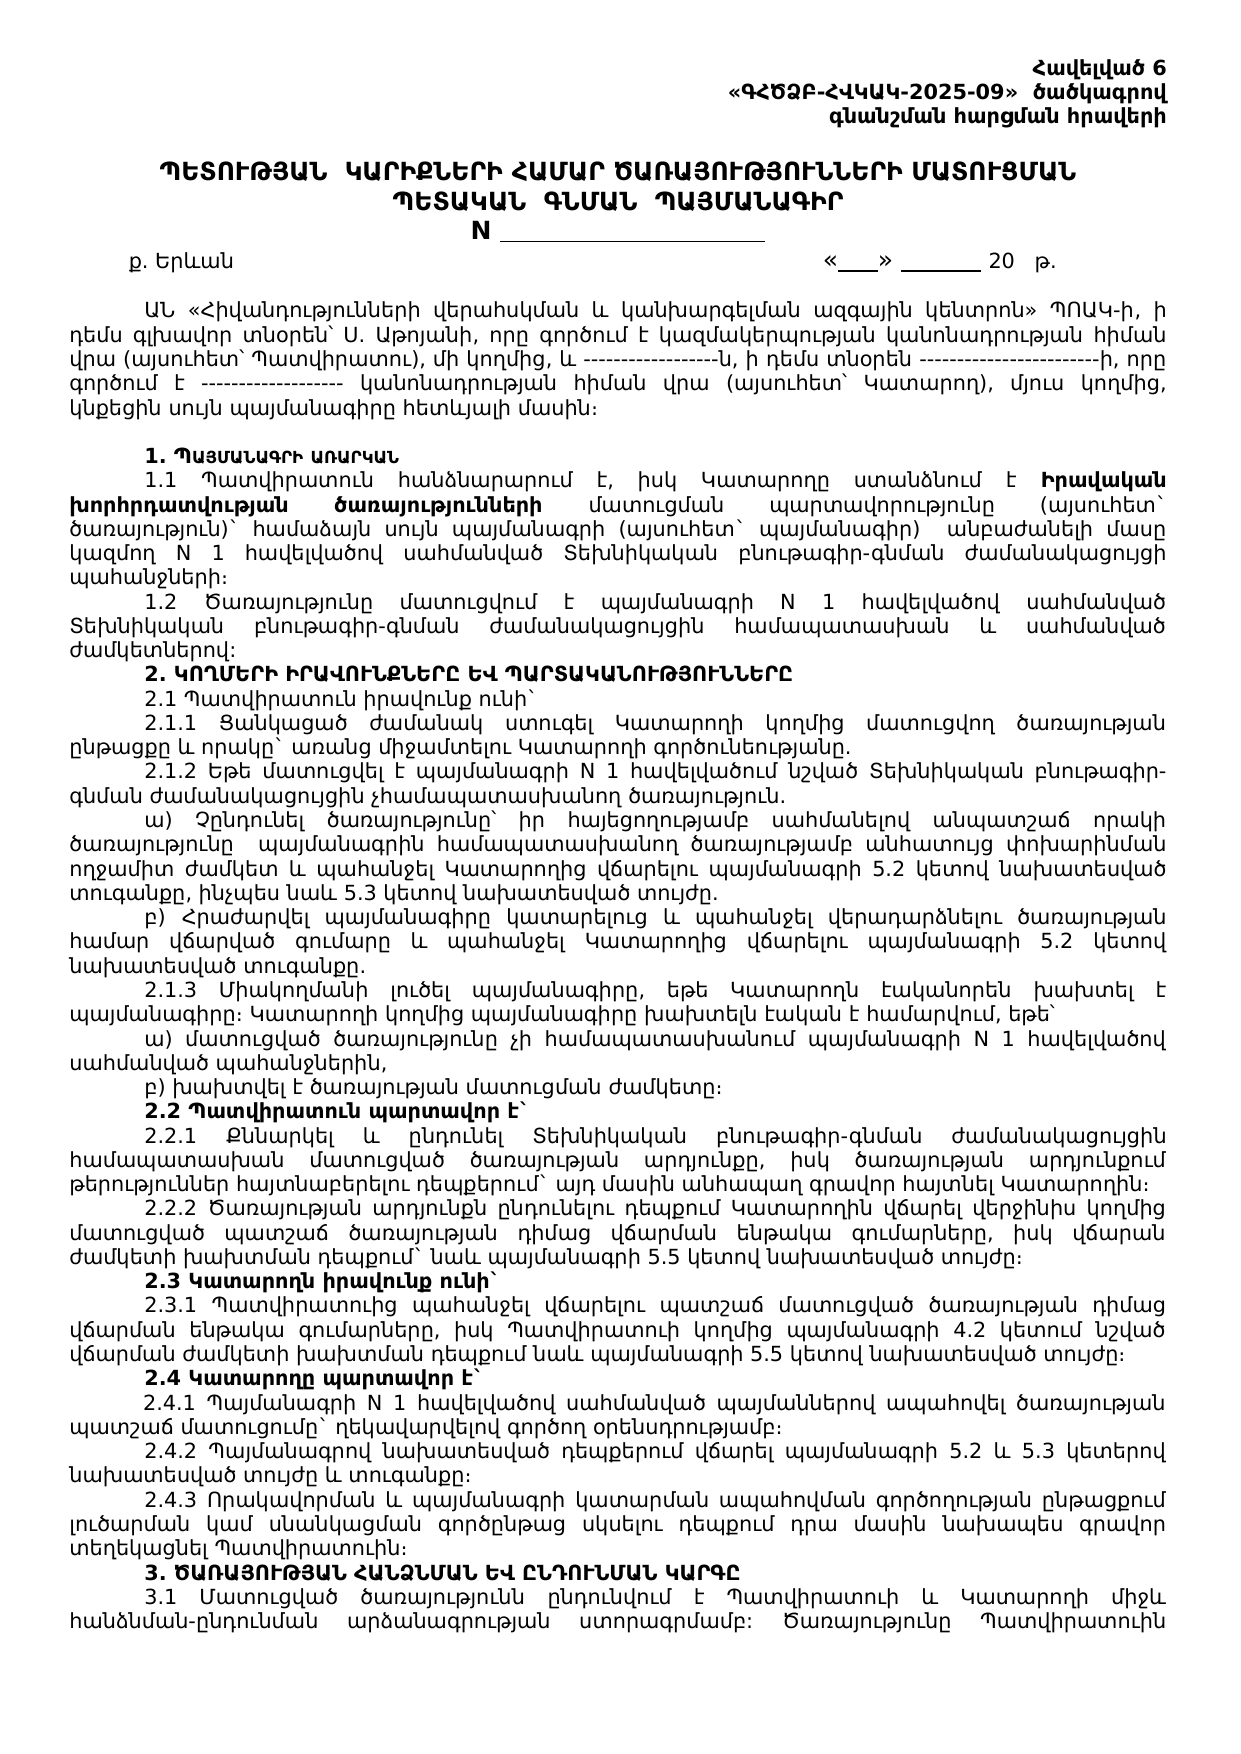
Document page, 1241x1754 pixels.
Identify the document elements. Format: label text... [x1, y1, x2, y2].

text 2.1 Պատվիրատուն իրավունք ունի` [69, 687, 1167, 711]
text «ԳՀԾՁԲ-ՀՎԿԱԿ-2025-09» ծածկագրով [69, 80, 1167, 104]
text 2.4 Կատարողը պարտավոր է` [69, 1366, 1167, 1391]
text 1. Պայմանագրի առարկան [69, 444, 1167, 468]
text ՊԵՏԱԿԱՆ ԳՆՄԱՆ ՊԱՅՄԱՆԱԳԻՐ [54, 187, 1167, 216]
text 2.3.1 Պատվիրատուից պահանջել վճարելու պատշաճ մատուցված ծառայության դիմաց վճարման ենթակա գումարները, իսկ Պատվիրատուի կողմից պայմանագրի 4.2 կետում նշված վճարման ժամկետի խախտման դեպքում նաև պայմանագրի 5.5 կետով նախատեսված տույժը։ [69, 1293, 1167, 1366]
text բ) խախտվել է ծառայության մատուցման ժամկետը։ [69, 1075, 1167, 1099]
text բ) Հրաժարվել պայմանագիրը կատարելուց և պահանջել վերադարձնելու ծառայության համար վճարված գումարը և պահանջել Կատարողից վճարելու պայմանագրի 5.2 կետով նախատեսված տուգանքը. [69, 905, 1167, 978]
text 2.2.1 Քննարկել և ընդունել Տեխնիկական բնութագիր-գնման ժամանակացույցին համապատասխան մատուցված ծառայության արդյունքը, իսկ ծառայության արդյունքում թերություններ հայտնաբերելու դեպքերում` այդ մասին անհապաղ գրավոր հայտնել Կատարողին։ [69, 1124, 1167, 1196]
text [69, 1585, 1167, 1633]
text 2.2 Պատվիրատուն պարտավոր է` [69, 1099, 1167, 1124]
text 2.2.2 Ծառայության արդյունքն ընդունելու դեպքում Կատարողին վճարել վերջինիս կողմից մատուցված պատշաճ ծառայության դիմաց վճարման ենթակա գումարները, իսկ վճարան ժամկետի խախտման դեպքում` նաև պայմանագրի 5.5 կետով նախատեսված տույժը։ [69, 1196, 1167, 1269]
text ա) մատուցված ծառայությունը չի համապատասխանում պայմանագրի N 1 հավելվածով սահմանված պահանջներին, [69, 1027, 1167, 1075]
text 2.1.1 Ցանկացած ժամանակ ստուգել Կատարողի կողմից մատուցվող ծառայության ընթացքը և որակը` առանց միջամտելու Կատարողի գործունեությանը. [69, 711, 1167, 759]
text 2. ԿՈՂՄԵՐԻ ԻՐԱՎՈՒՆՔՆԵՐԸ ԵՎ ՊԱՐՏԱԿԱՆՈՒԹՅՈՒՆՆԵՐԸ [69, 662, 1167, 687]
text 2.4.2 Պայմանագրով նախատեսված դեպքերում վճարել պայմանագրի 5.2 և 5.3 կետերով նախատեսված տույժը և տուգանքը։ [69, 1439, 1167, 1488]
text 2.1.3 Միակողմանի լուծել պայմանագիրը, եթե Կատարողն էականորեն խախտել է պայմանագիրը։ Կատարողի կողմից պայմանագիրը խախտելն էական է համարվում, եթե՝ [69, 978, 1167, 1027]
text գնանշման հարցման հրավերի [69, 104, 1167, 128]
text 1.1 Պատվիրատուն հանձնարարում է, իսկ Կատարողը ստանձնում է Իրավական խորհրդատվության ծառայությունների մատուցման պարտավորությունը (այսուհետ` ծառայություն)` համաձայն սույն պայմանագրի (այսուհետ` պայմանագիր) անբաժանելի մասը կազմող N 1 հավելվածով սահմանված Տեխնիկական բնութագիր-գնման ժամանակացույցի պահանջների։ [69, 468, 1167, 590]
text 2.4.1 Պայմանագրի N 1 հավելվածով սահմանված պայմաններով ապահովել ծառայության պատշաճ մատուցումը` ղեկավարվելով գործող օրենսդրությամբ։ [69, 1391, 1167, 1439]
text ՊԵՏՈՒԹՅԱՆ ԿԱՐԻՔՆԵՐԻ ՀԱՄԱՐ ԾԱՌԱՅՈՒԹՅՈՒՆՆԵՐԻ ՄԱՏՈՒՑՄԱՆ [54, 157, 1167, 187]
text ա) Չընդունել ծառայությունը՝ իր հայեցողությամբ սահմանելով անպատշաճ որակի ծառայությունը պայմանագրին համապատասխանող ծառայությամբ անհատույց փոխարինման ողջամիտ ժամկետ և պահանջել Կատարողից վճարելու պայմանագրի 5.2 կետով նախատեսված տուգանքը, ինչպես նաև 5.3 կետով նախատեսված տույժը. [69, 808, 1167, 905]
text 2.3 Կատարողն իրավունք ունի` [69, 1269, 1167, 1293]
text Հավելված 6 [69, 56, 1167, 80]
text N [54, 216, 1167, 245]
text 2.4.3 Որակավորման և պայմանագրի կատարման ապահովման գործողության ընթացքում լուծարման կամ սնանկացման գործընթաց սկսելու դեպքում դրա մասին նախապես գրավոր տեղեկացնել Պատվիրատուին։ [69, 1488, 1167, 1561]
text 2.1.2 Եթե մատուցվել է պայմանագրի N 1 հավելվածում նշված Տեխնիկական բնութագիր-գնման ժամանակացույցին չհամապատասխանող ծառայություն. [69, 759, 1167, 808]
text ԱՆ «Հիվանդությունների վերահսկման և կանխարգելման ազգային կենտրոն» ՊՈԱԿ-ի, ի դեմս գլխավոր տնօրեն՝ Ս. Աթոյանի, որը գործում է կազմակերպության կանոնադրության հիման վրա (այսուհետ՝ Պատվիրատու), մի կողմից, և ------------------ն, ի դեմս տնօրեն ------------------------ի, որը գործում է ------------------- կանոնադրության հիման վրա (այսուհետ՝ Կատարող), մյուս կողմից, կնքեցին սույն պայմանագիրը հետևյալի մասին։ [69, 298, 1167, 420]
text 1.2 Ծառայությունը մատուցվում է պայմանագրի N 1 հավելվածով սահմանված Տեխնիկական բնութագիր-գնման ժամանակացույցին համապատասխան և սահմանված ժամկետներով: [69, 590, 1167, 662]
text ք. Երևան « » 20 թ. [69, 245, 1167, 274]
text 3. ԾԱՌԱՅՈՒԹՅԱՆ ՀԱՆՁՆՄԱՆ ԵՎ ԸՆԴՈՒՆՄԱՆ ԿԱՐԳԸ [69, 1561, 1167, 1585]
